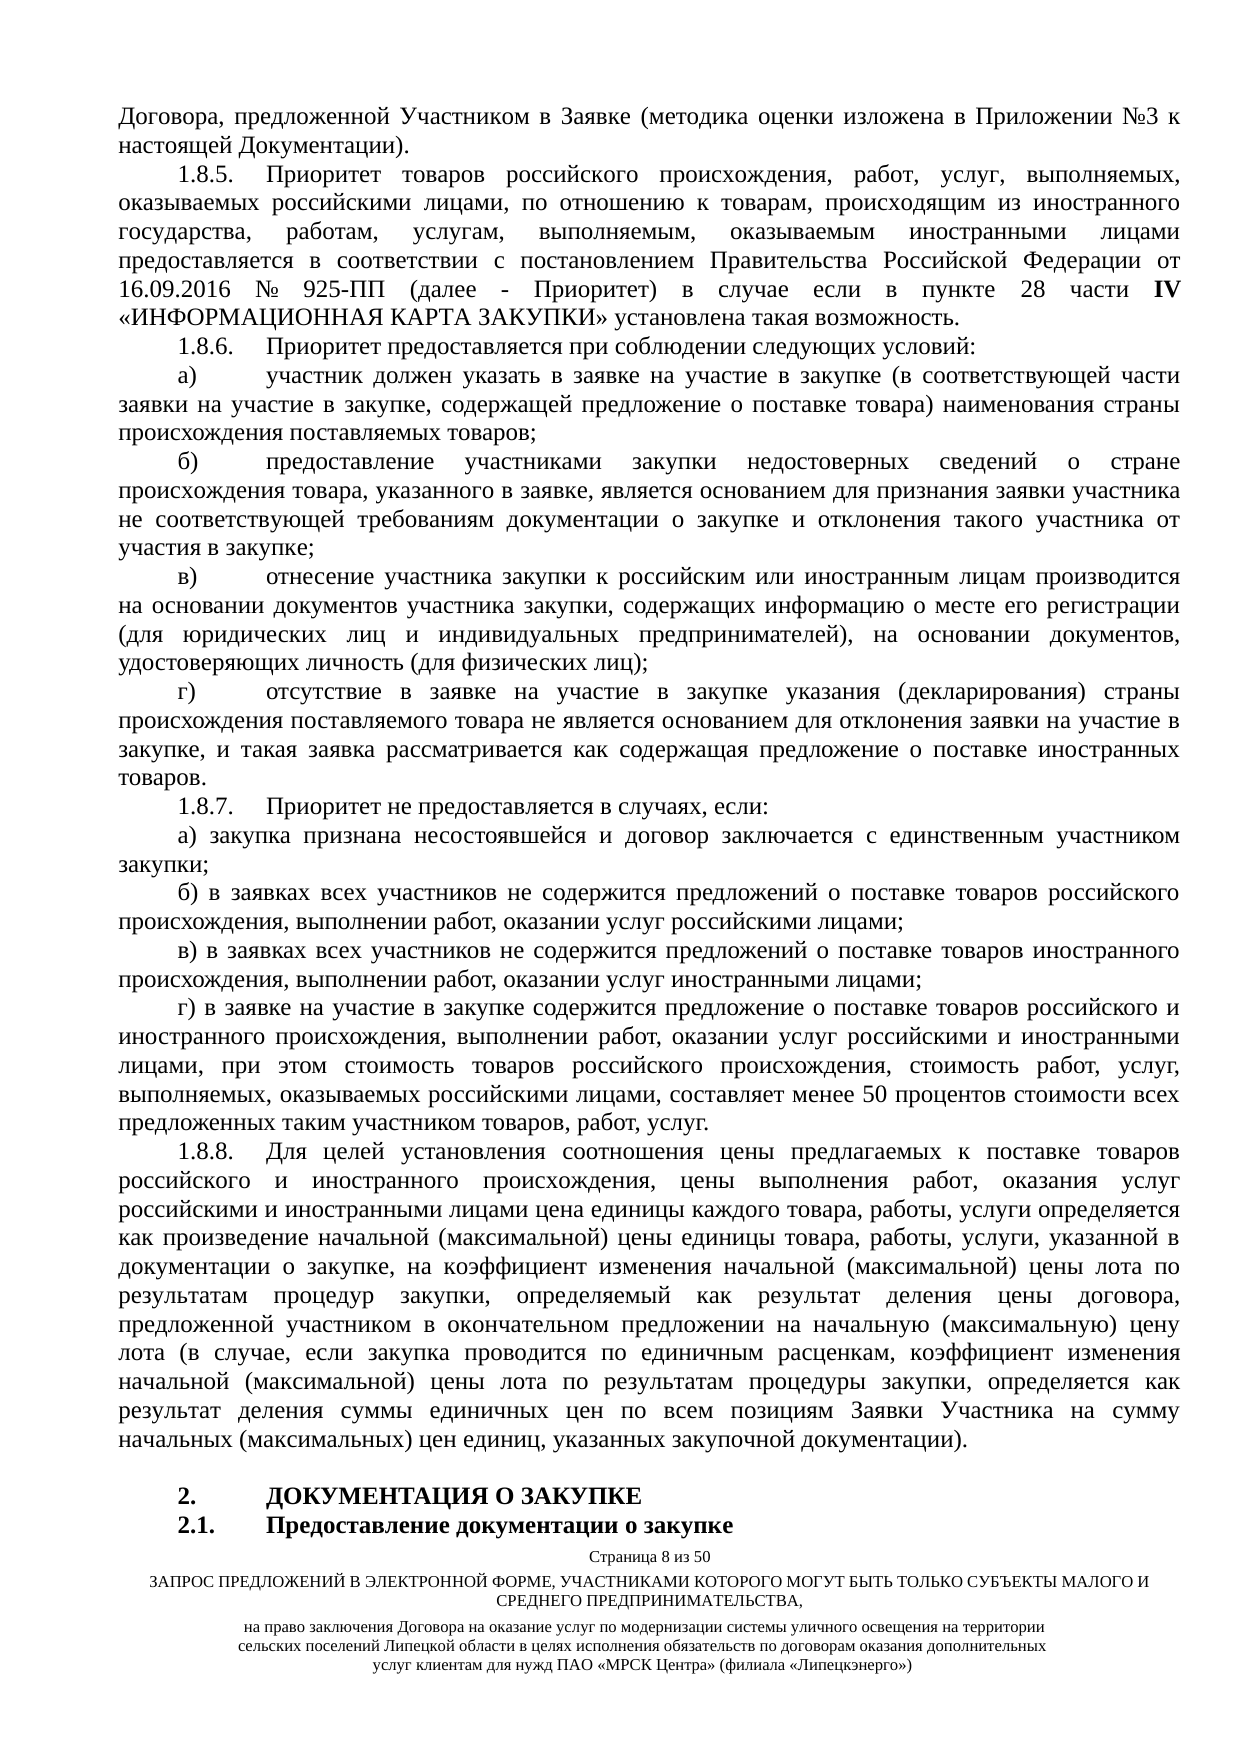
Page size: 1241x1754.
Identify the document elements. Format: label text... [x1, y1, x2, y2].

subtitle Приоритет товаров российского происхождения, работ, услуг, выполняемых, оказываемых российскими лицами, по отношению к товарам, происходящим из иностранного государства, работам, услугам, выполняемым, оказываемым иностранными лицами предоставляется в соответствии с постановлением Правительства Российской Федерации от 16.09.2016 № 925-ПП (далее - Приоритет) в случае если в пункте 28 части IV «ИНФОРМАЦИОННАЯ КАРТА ЗАКУПКИ» установлена такая возможность. [118, 159, 1181, 331]
subtitle Предоставление документации о закупке [118, 1510, 1181, 1539]
list отсутствие в заявке на участие в закупке указания (декларирования) страны происхождения поставляемого товара не является основанием для отклонения заявки на участие в закупке, и такая заявка рассматривается как содержащая предложение о поставке иностранных товаров. [118, 676, 1181, 791]
list отнесение участника закупки к российским или иностранным лицам производится на основании документов участника закупки, содержащих информацию о месте его регистрации (для юридических лиц и индивидуальных предпринимателей), на основании документов, удостоверяющих личность (для физических лиц); [118, 561, 1181, 676]
list г) в заявке на участие в закупке содержится предложение о поставке товаров российского и иностранного происхождения, выполнении работ, оказании услуг российскими и иностранными лицами, при этом стоимость товаров российского происхождения, стоимость работ, услуг, выполняемых, оказываемых российскими лицами, составляет менее 50 процентов стоимости всех предложенных таким участником товаров, работ, услуг. [118, 992, 1181, 1136]
subtitle Приоритет предоставляется при соблюдении следующих условий: [118, 331, 1181, 360]
list б) в заявках всех участников не содержится предложений о поставке товаров российского происхождения, выполнении работ, оказании услуг российскими лицами; [118, 877, 1181, 935]
list в) в заявках всех участников не содержится предложений о поставке товаров иностранного происхождения, выполнении работ, оказании услуг иностранными лицами; [118, 935, 1181, 992]
subtitle Приоритет не предоставляется в случаях, если: [118, 791, 1181, 820]
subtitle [118, 101, 1181, 159]
list участник должен указать в заявке на участие в закупке (в соответствующей части заявки на участие в закупке, содержащей предложение о поставке товара) наименования страны происхождения поставляемых товаров; [118, 360, 1181, 446]
list а) закупка признана несостоявшейся и договор заключается с единственным участником закупки; [118, 820, 1181, 877]
subtitle Для целей установления соотношения цены предлагаемых к поставке товаров российского и иностранного происхождения, цены выполнения работ, оказания услуг российскими и иностранными лицами цена единицы каждого товара, работы, услуги определяется как произведение начальной (максимальной) цены единицы товара, работы, услуги, указанной в документации о закупке, на коэффициент изменения начальной (максимальной) цены лота по результатам процедур закупки, определяемый как результат деления цены договора, предложенной участником в окончательном предложении на начальную (максимальную) цену лота (в случае, если закупка проводится по единичным расценкам, коэффициент изменения начальной (максимальной) цены лота по результатам процедуры закупки, определяется как результат деления суммы единичных цен по всем позициям Заявки Участника на сумму начальных (максимальных) цен единиц, указанных закупочной документации). [118, 1136, 1181, 1452]
subtitle ДОКУМЕНТАЦИЯ О ЗАКУПКЕ [118, 1481, 1181, 1510]
list предоставление участниками закупки недостоверных сведений о стране происхождения товара, указанного в заявке, является основанием для признания заявки участника не соответствующей требованиям документации о закупке и отклонения такого участника от участия в закупке; [118, 446, 1181, 561]
